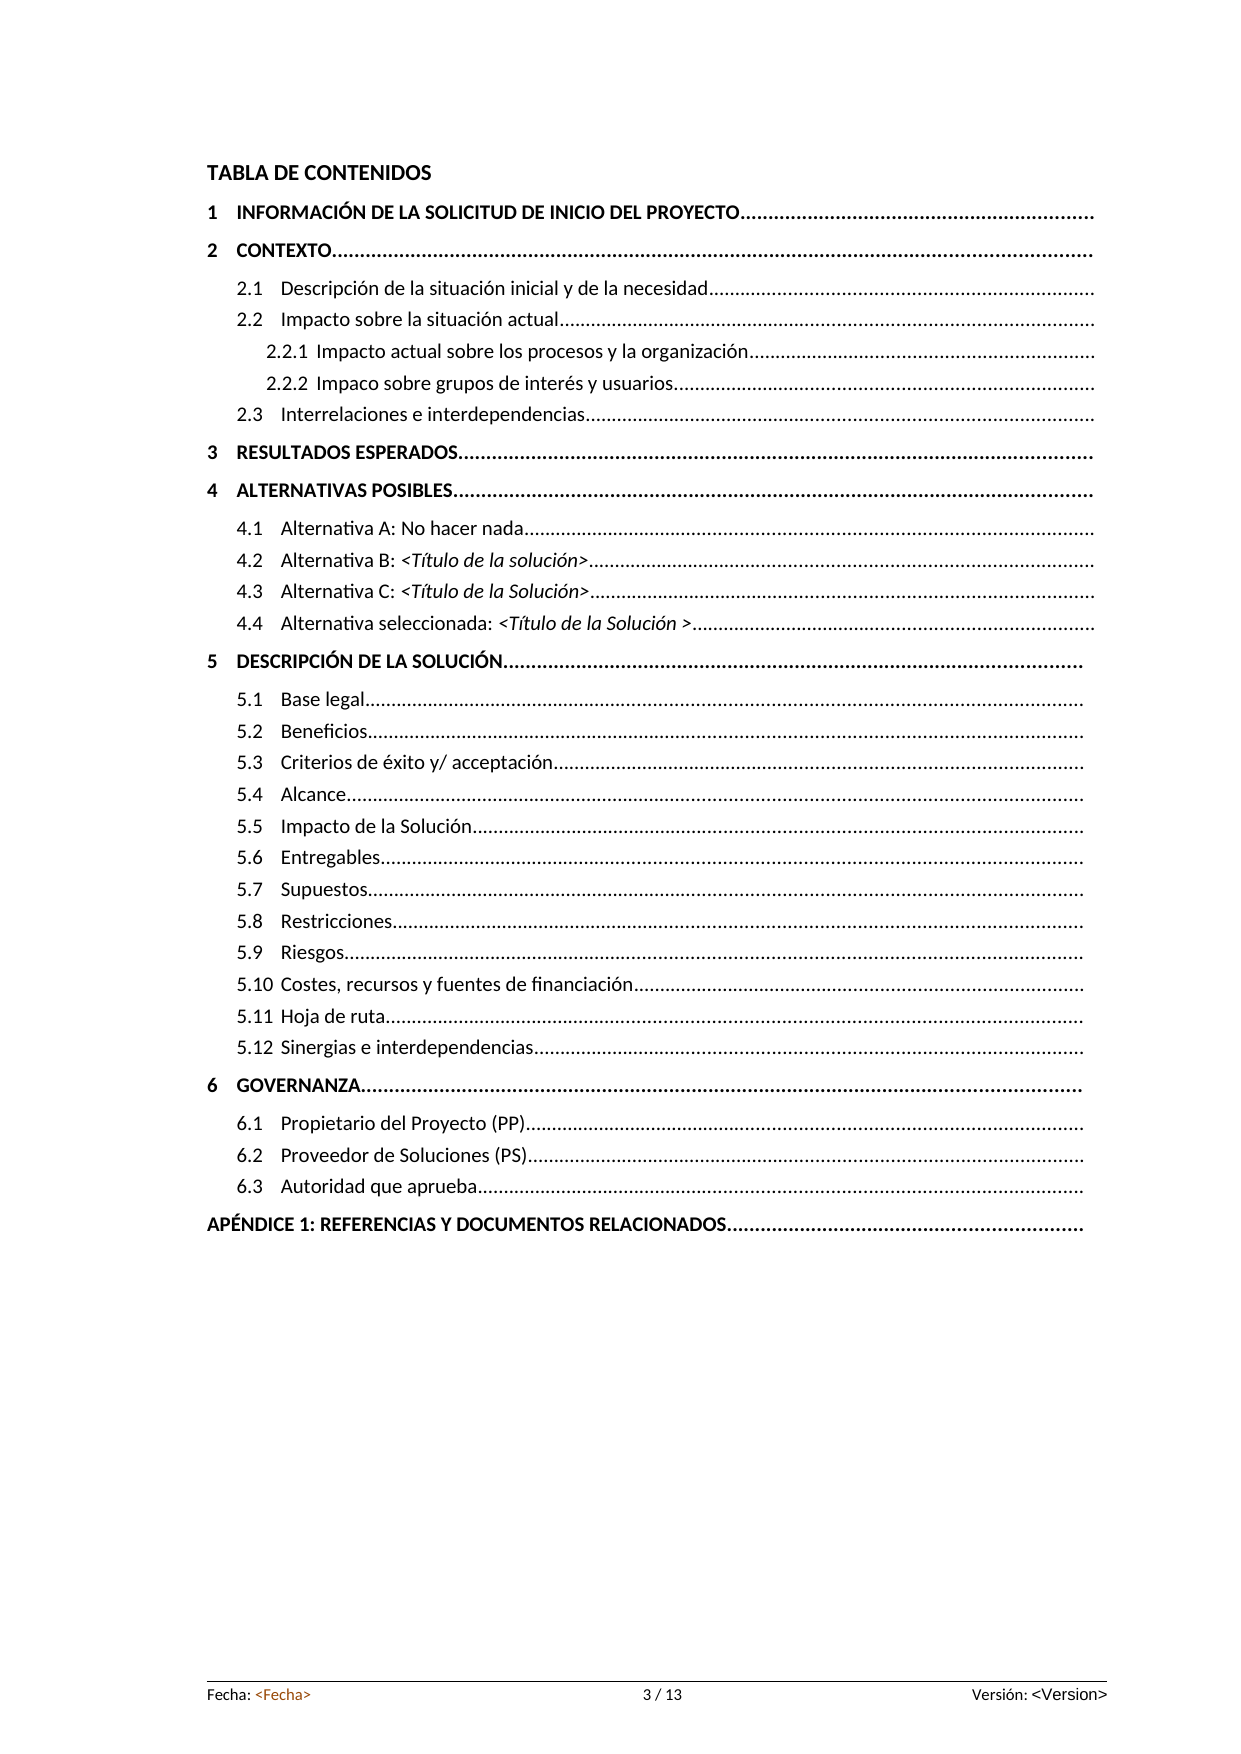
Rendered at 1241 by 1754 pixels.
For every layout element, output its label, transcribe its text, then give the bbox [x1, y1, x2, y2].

text 5.3 Criterios de éxito y/ acceptación 10 [236, 749, 1017, 775]
text 2.2.2 Impaco sobre grupos de interés y usuarios. 7 [266, 370, 1017, 395]
text 2.1 Descripción de la situación inicial y de la necesidad 5 [236, 275, 1017, 300]
text 5.7 Supuestos 10 [236, 876, 1017, 902]
text 5.10 Costes, recursos y fuentes de financiación 11 [236, 971, 1017, 997]
text Apéndice 1: Referencias y Documentos Relacionados 14 [207, 1212, 1017, 1237]
text 5.8 Restricciones 10 [236, 908, 1017, 933]
text 6.1 Propietario del Proyecto (PP) 13 [236, 1110, 1017, 1136]
text 4.4 Alternativa seleccionada: <Título de la Solución > 8 [236, 610, 1017, 636]
text 5.11 Hoja de ruta 11 [236, 1003, 1017, 1028]
text 5.12 Sinergias e interdependencias 11 [236, 1034, 1017, 1060]
text 6 Governanza 13 [207, 1072, 1017, 1098]
text 2.2.1 Impacto actual sobre los procesos y la organización 5 [266, 338, 1017, 364]
text 4.1 Alternativa A: No hacer nada 7 [236, 515, 1017, 541]
text 2.3 Interrelaciones e interdependencias 7 [236, 402, 1017, 427]
text 5.2 Beneficios 10 [236, 718, 1017, 743]
text 4.2 Alternativa B: <Título de la solución> 8 [236, 547, 1017, 572]
text 2.2 Impacto sobre la situación actual 5 [236, 307, 1017, 332]
text 6.2 Proveedor de Soluciones (PS) 13 [236, 1142, 1017, 1167]
text 3 Resultados esperados 7 [207, 439, 1017, 465]
text 5.9 Riesgos 11 [236, 939, 1017, 965]
subtitle TABLA DE CONTENIDOS [207, 158, 1092, 187]
text 5.5 Impacto de la Solución 10 [236, 813, 1017, 838]
text 6.3 Autoridad que aprueba 13 [236, 1174, 1017, 1199]
text 2 Contexto 5 [207, 237, 1017, 262]
text 5.4 Alcance 10 [236, 781, 1017, 807]
text 5 Descripción de la Solución 10 [207, 648, 1017, 674]
text 5.6 Entregables 10 [236, 844, 1017, 870]
text 4.3 Alternativa C: <Título de la Solución> 8 [236, 579, 1017, 604]
text 4 Alternativas posibles 7 [207, 477, 1017, 503]
text 1 Información de la Solicitud de Inicio del Proyecto 4 [207, 199, 1017, 224]
text 5.1 Base legal 10 [236, 686, 1017, 712]
